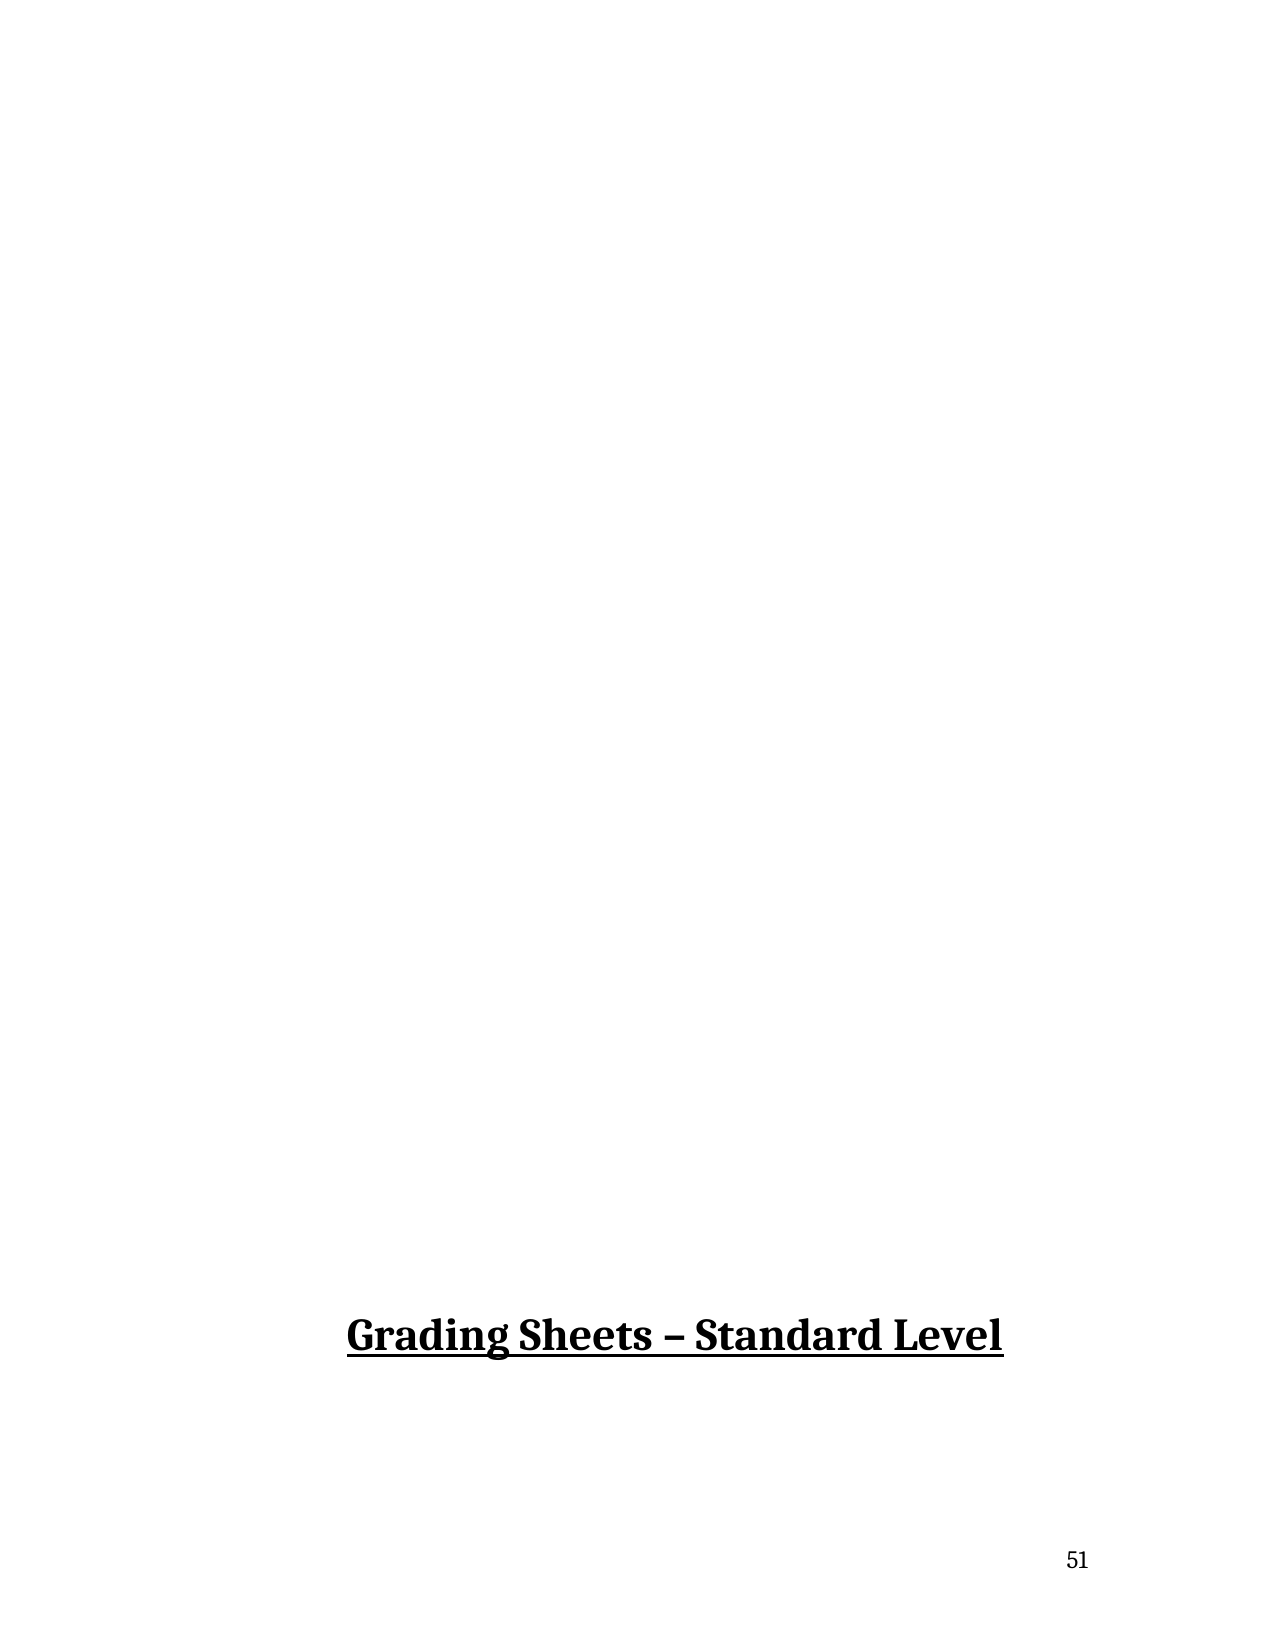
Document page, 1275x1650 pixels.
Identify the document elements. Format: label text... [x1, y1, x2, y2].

list Grading Sheets – Standard Level [262, 1309, 1087, 1362]
